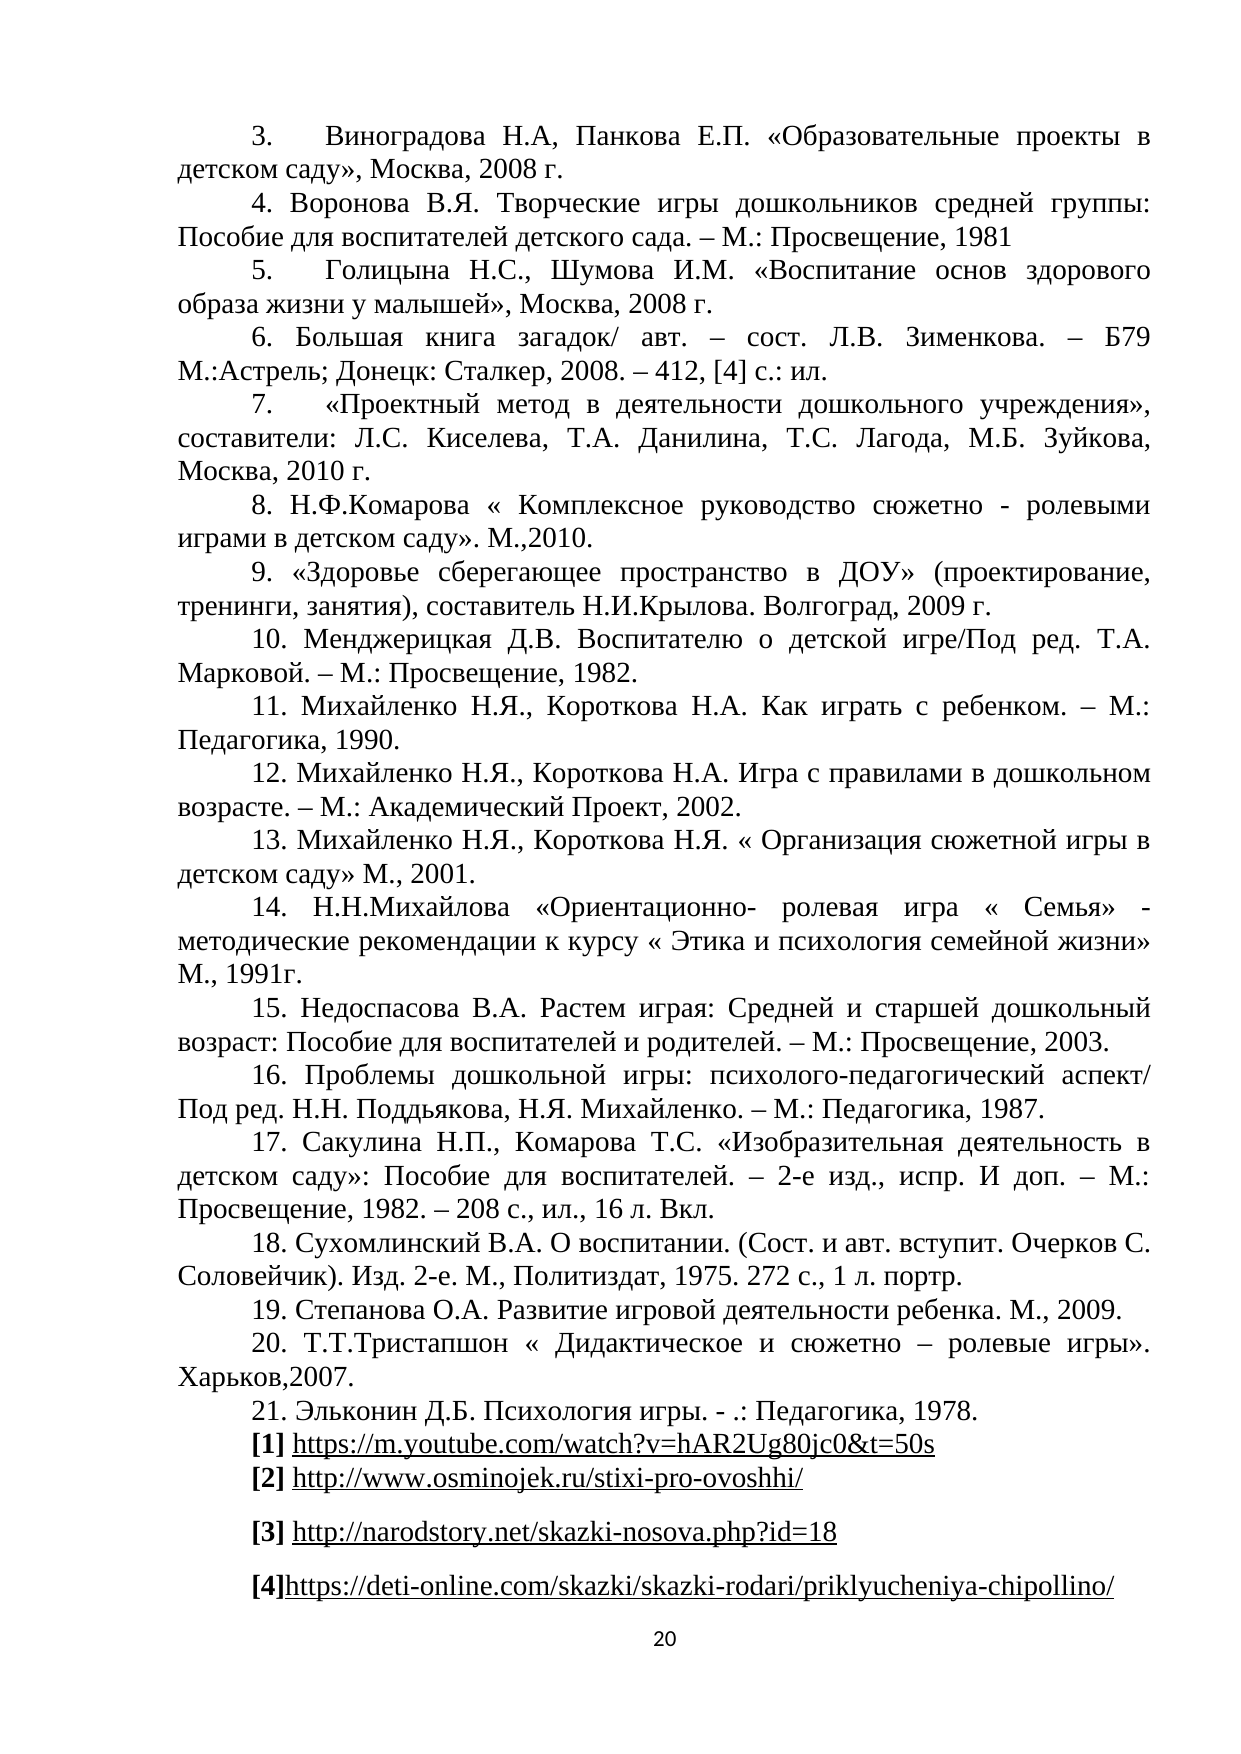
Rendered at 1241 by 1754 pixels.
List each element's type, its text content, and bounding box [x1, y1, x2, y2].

text 9. «Здоровье сберегающее пространство в ДОУ» (проектирование, тренинги, занятия), составитель Н.И.Крылова. Волгоград, 2009 г. [177, 554, 1152, 621]
text 10. Менджерицкая Д.В. Воспитателю о детской игре/Под ред. Т.А. Марковой. – М.: Просвещение, 1982. [177, 621, 1152, 688]
text 11. Михайленко Н.Я., Короткова Н.А. Как играть с ребенком. – М.: Педагогика, 1990. [177, 688, 1152, 755]
text 19. Степанова О.А. Развитие игровой деятельности ребенка. М., 2009. [177, 1292, 1152, 1326]
text [2] http://www.osminojek.ru/stixi-pro-ovoshhi/ [177, 1460, 1152, 1493]
text 20. Т.Т.Тристапшон « Дидактическое и сюжетно – ролевые игры». Харьков,2007. [177, 1326, 1152, 1393]
text [4]https://deti-online.com/skazki/skazki-rodari/priklyucheniya-chipollino/ [177, 1568, 1152, 1602]
text 18. Сухомлинский В.А. О воспитании. (Сост. и авт. вступит. Очерков С. Соловейчик). Изд. 2-е. М., Политиздат, 1975. 272 с., 1 л. портр. [177, 1225, 1152, 1292]
text 14. Н.Н.Михайлова «Ориентационно- ролевая игра « Семья» - методические рекомендации к курсу « Этика и психология семейной жизни» М., 1991г. [177, 889, 1152, 990]
text 4. Воронова В.Я. Творческие игры дошкольников средней группы: Пособие для воспитателей детского сада. – М.: Просвещение, 1981 [177, 185, 1152, 252]
text [1] https://m.youtube.com/watch?v=hAR2Ug80jc0&t=50s [177, 1426, 1152, 1460]
text [3] http://narodstory.net/skazki-nosova.php?id=18 [177, 1514, 1152, 1548]
text 16. Проблемы дошкольной игры: психолого-педагогический аспект/ Под ред. Н.Н. Поддьякова, Н.Я. Михайленко. – М.: Педагогика, 1987. [177, 1057, 1152, 1124]
text 17. Сакулина Н.П., Комарова Т.С. «Изобразительная деятельность в детском саду»: Пособие для воспитателей. – 2-е изд., испр. И доп. – М.: Просвещение, 1982. – 208 с., ил., 16 л. Вкл. [177, 1124, 1152, 1225]
text 5. Голицына Н.С., Шумова И.М. «Воспитание основ здорового образа жизни у малышей», Москва, 2008 г. [177, 252, 1152, 319]
text 21. Эльконин Д.Б. Психология игры. - .: Педагогика, 1978. [177, 1393, 1152, 1426]
text 13. Михайленко Н.Я., Короткова Н.Я. « Организация сюжетной игры в детском саду» М., 2001. [177, 822, 1152, 889]
text 15. Недоспасова В.А. Растем играя: Средней и старшей дошкольный возраст: Пособие для воспитателей и родителей. – М.: Просвещение, 2003. [177, 990, 1152, 1057]
text 8. Н.Ф.Комарова « Комплексное руководство сюжетно - ролевыми играми в детском саду». М.,2010. [177, 487, 1152, 554]
text 3. Виноградова Н.А, Панкова Е.П. «Образовательные проекты в детском саду», Москва, 2008 г. [177, 118, 1152, 185]
text 7. «Проектный метод в деятельности дошкольного учреждения», составители: Л.С. Киселева, Т.А. Данилина, Т.С. Лагода, М.Б. Зуйкова, Москва, 2010 г. [177, 386, 1152, 487]
text 12. Михайленко Н.Я., Короткова Н.А. Игра с правилами в дошкольном возрасте. – М.: Академический Проект, 2002. [177, 755, 1152, 822]
text 6. Большая книга загадок/ авт. – сост. Л.В. Зименкова. – Б79 М.:Астрель; Донецк: Сталкер, 2008. – 412, [4] с.: ил. [177, 319, 1152, 386]
